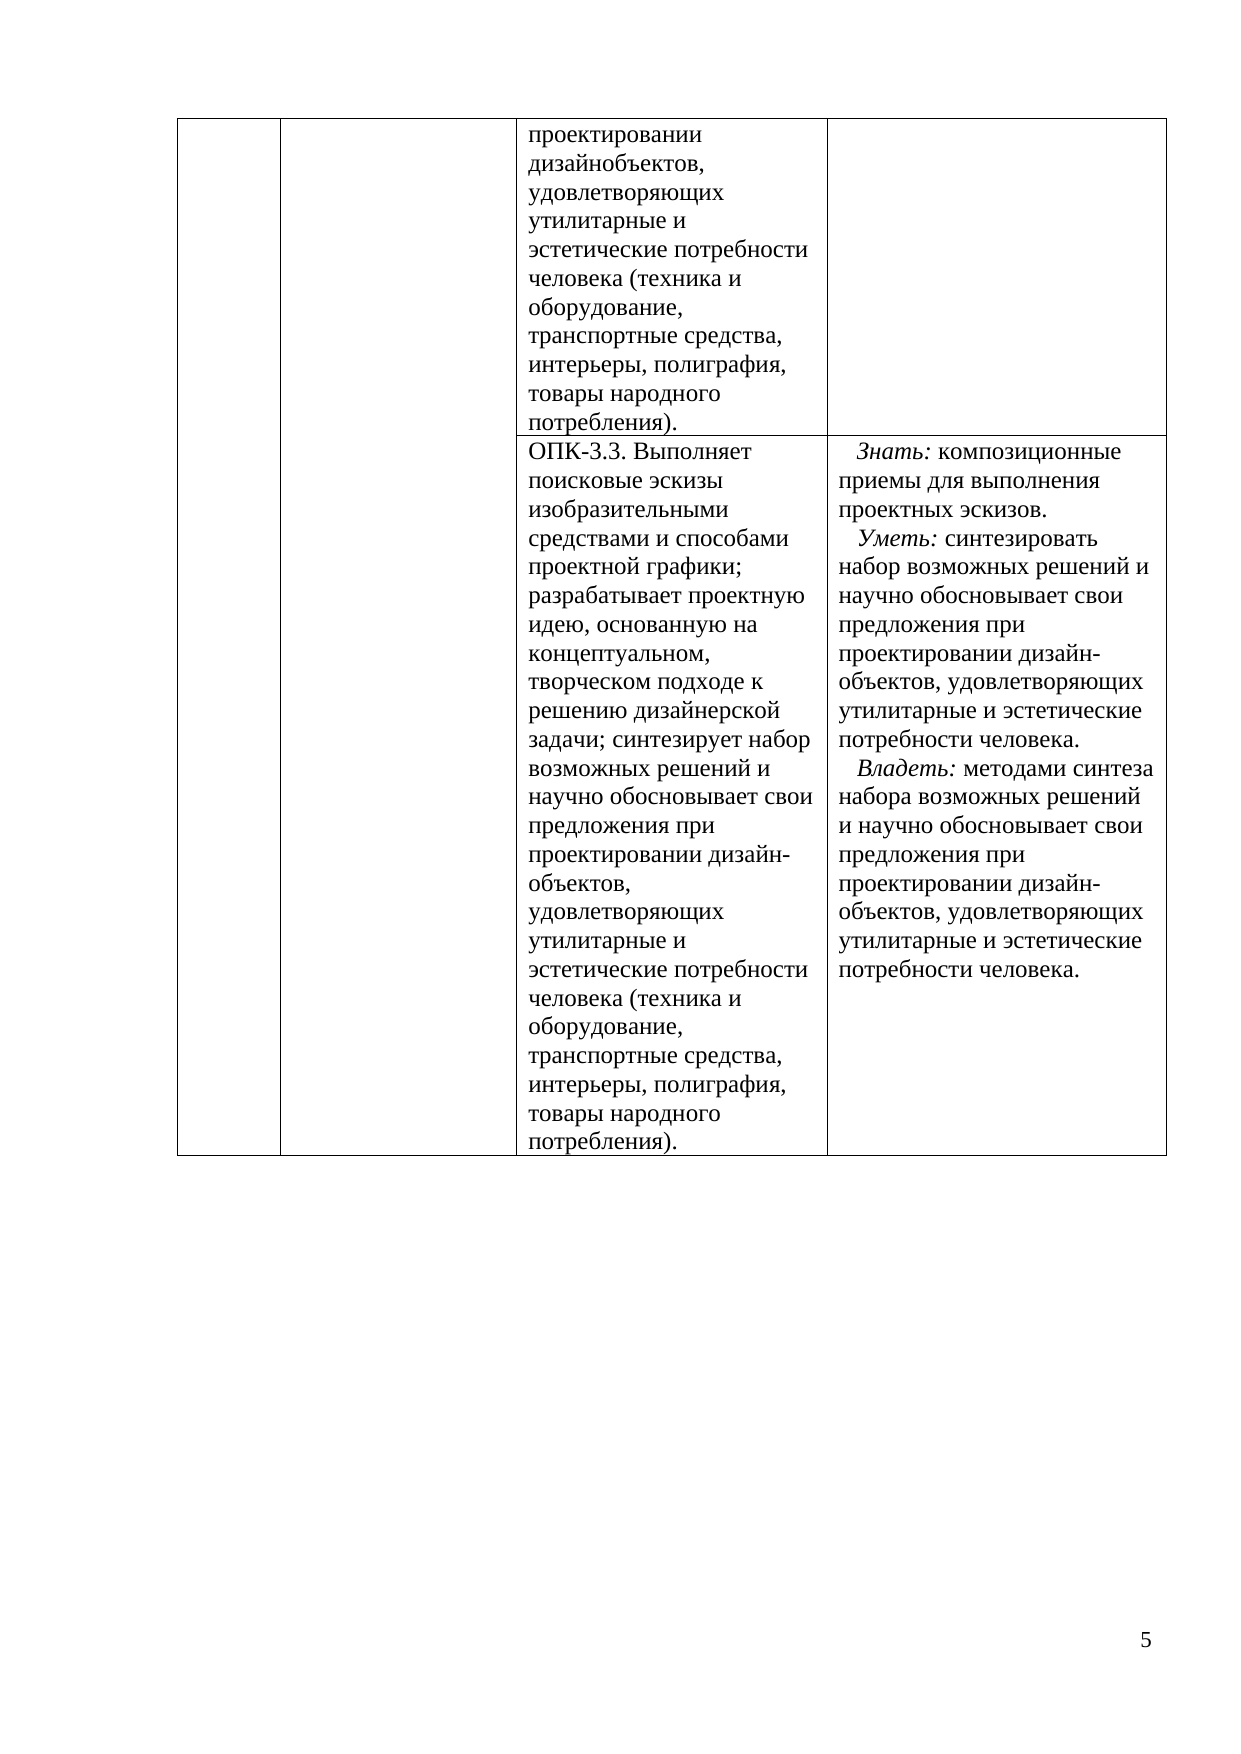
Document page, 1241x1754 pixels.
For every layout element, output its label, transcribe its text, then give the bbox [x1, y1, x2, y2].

table_cell ОПК-3.3. Выполняет поисковые эскизы изобразительными средствами и способами проектной графики; разрабатывает проектную идею, основанную на концептуальном, творческом подходе к решению дизайнерской задачи; синтезирует набор возможных решений и научно обосновывает свои предложения при проектировании дизайн-объектов, удовлетворяющих утилитарные и эстетические потребности человека (техника и оборудование, транспортные средства, интерьеры, полиграфия, товары народного потребления). [517, 436, 827, 1155]
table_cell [828, 119, 1166, 435]
table_cell Знать: композиционные приемы для выполнения проектных эскизов. Уметь: синтезировать набор возможных решений и научно обосновывает свои предложения при проектировании дизайн-объектов, удовлетворяющих утилитарные и эстетические потребности человека. Владеть: методами синтеза набора возможных решений и научно обосновывает свои предложения при проектировании дизайн-объектов, удовлетворяющих утилитарные и эстетические потребности человека. [828, 436, 1166, 1155]
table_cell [517, 119, 827, 435]
